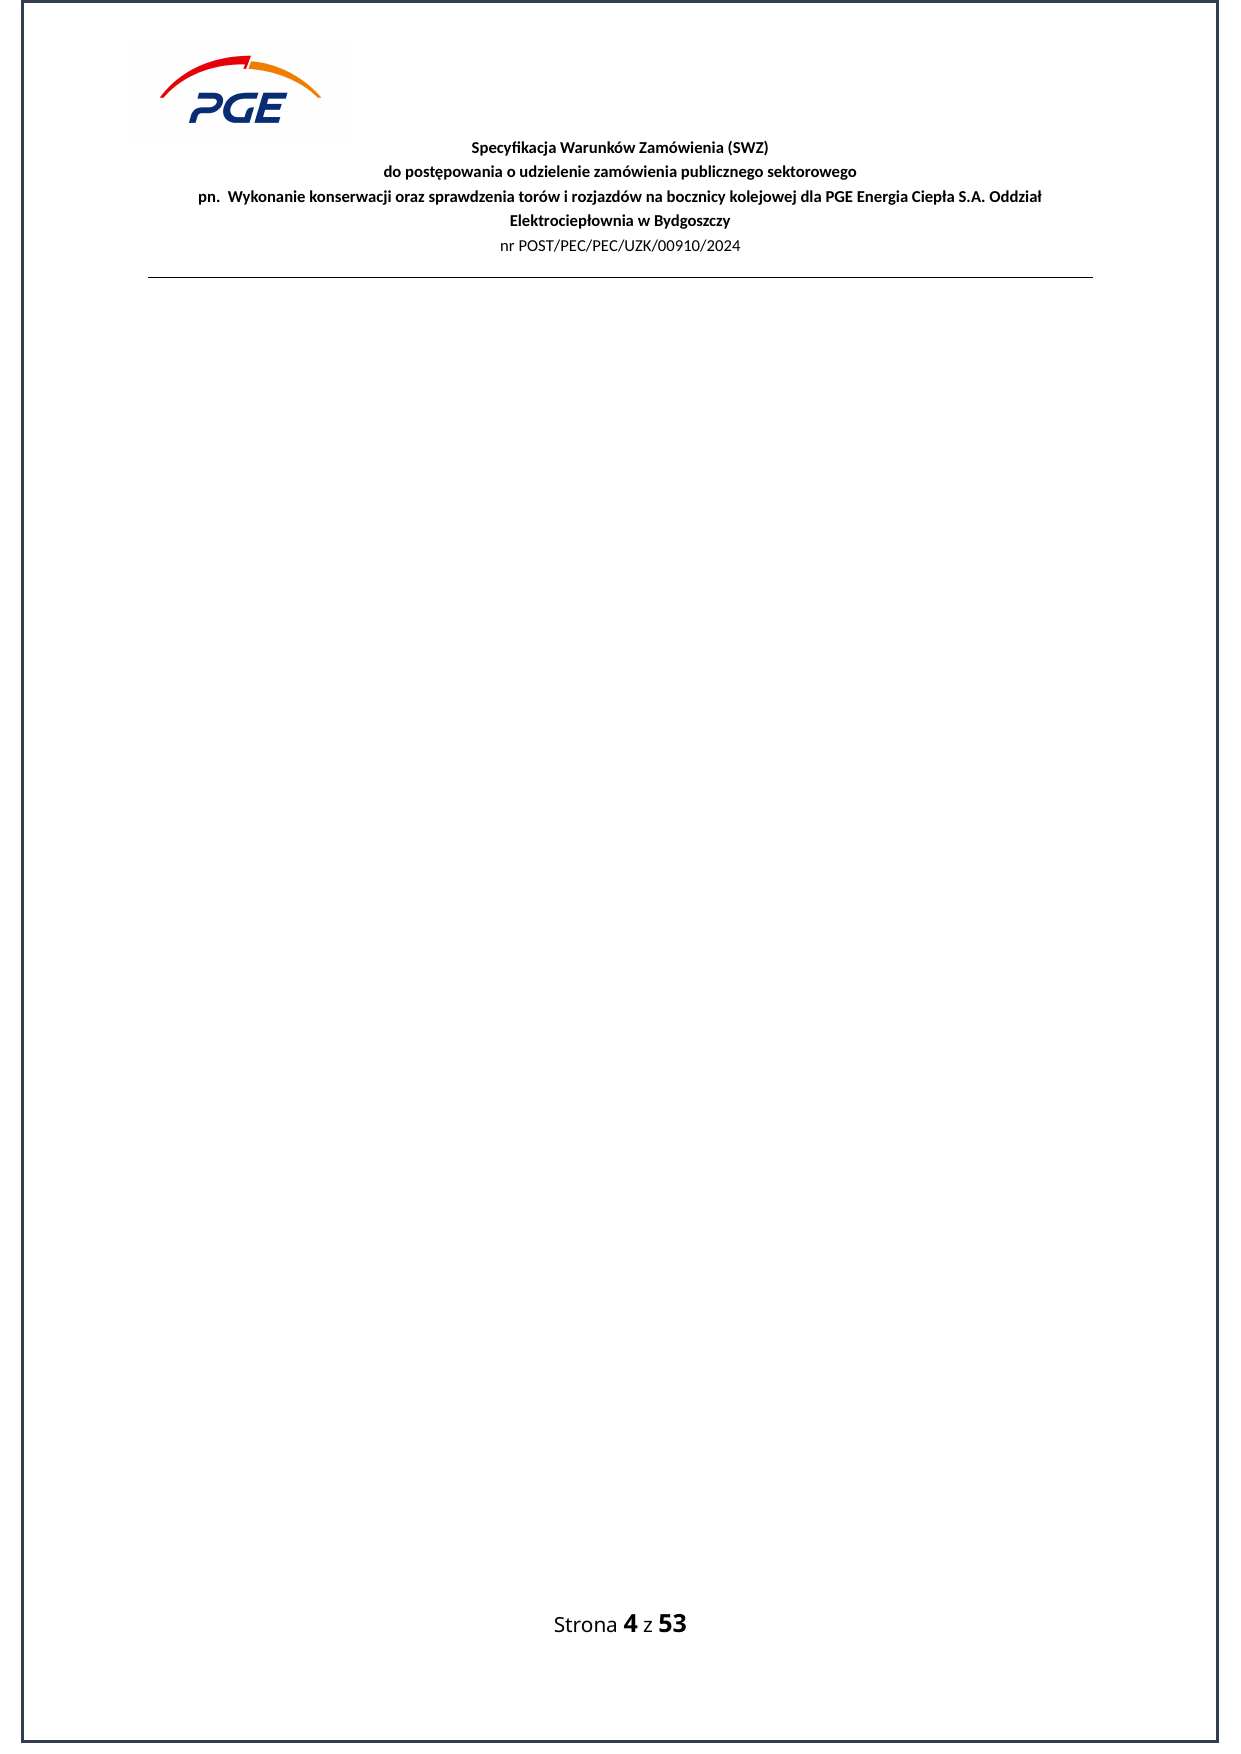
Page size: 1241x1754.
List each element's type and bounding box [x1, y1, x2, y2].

picture [131, 39, 351, 145]
